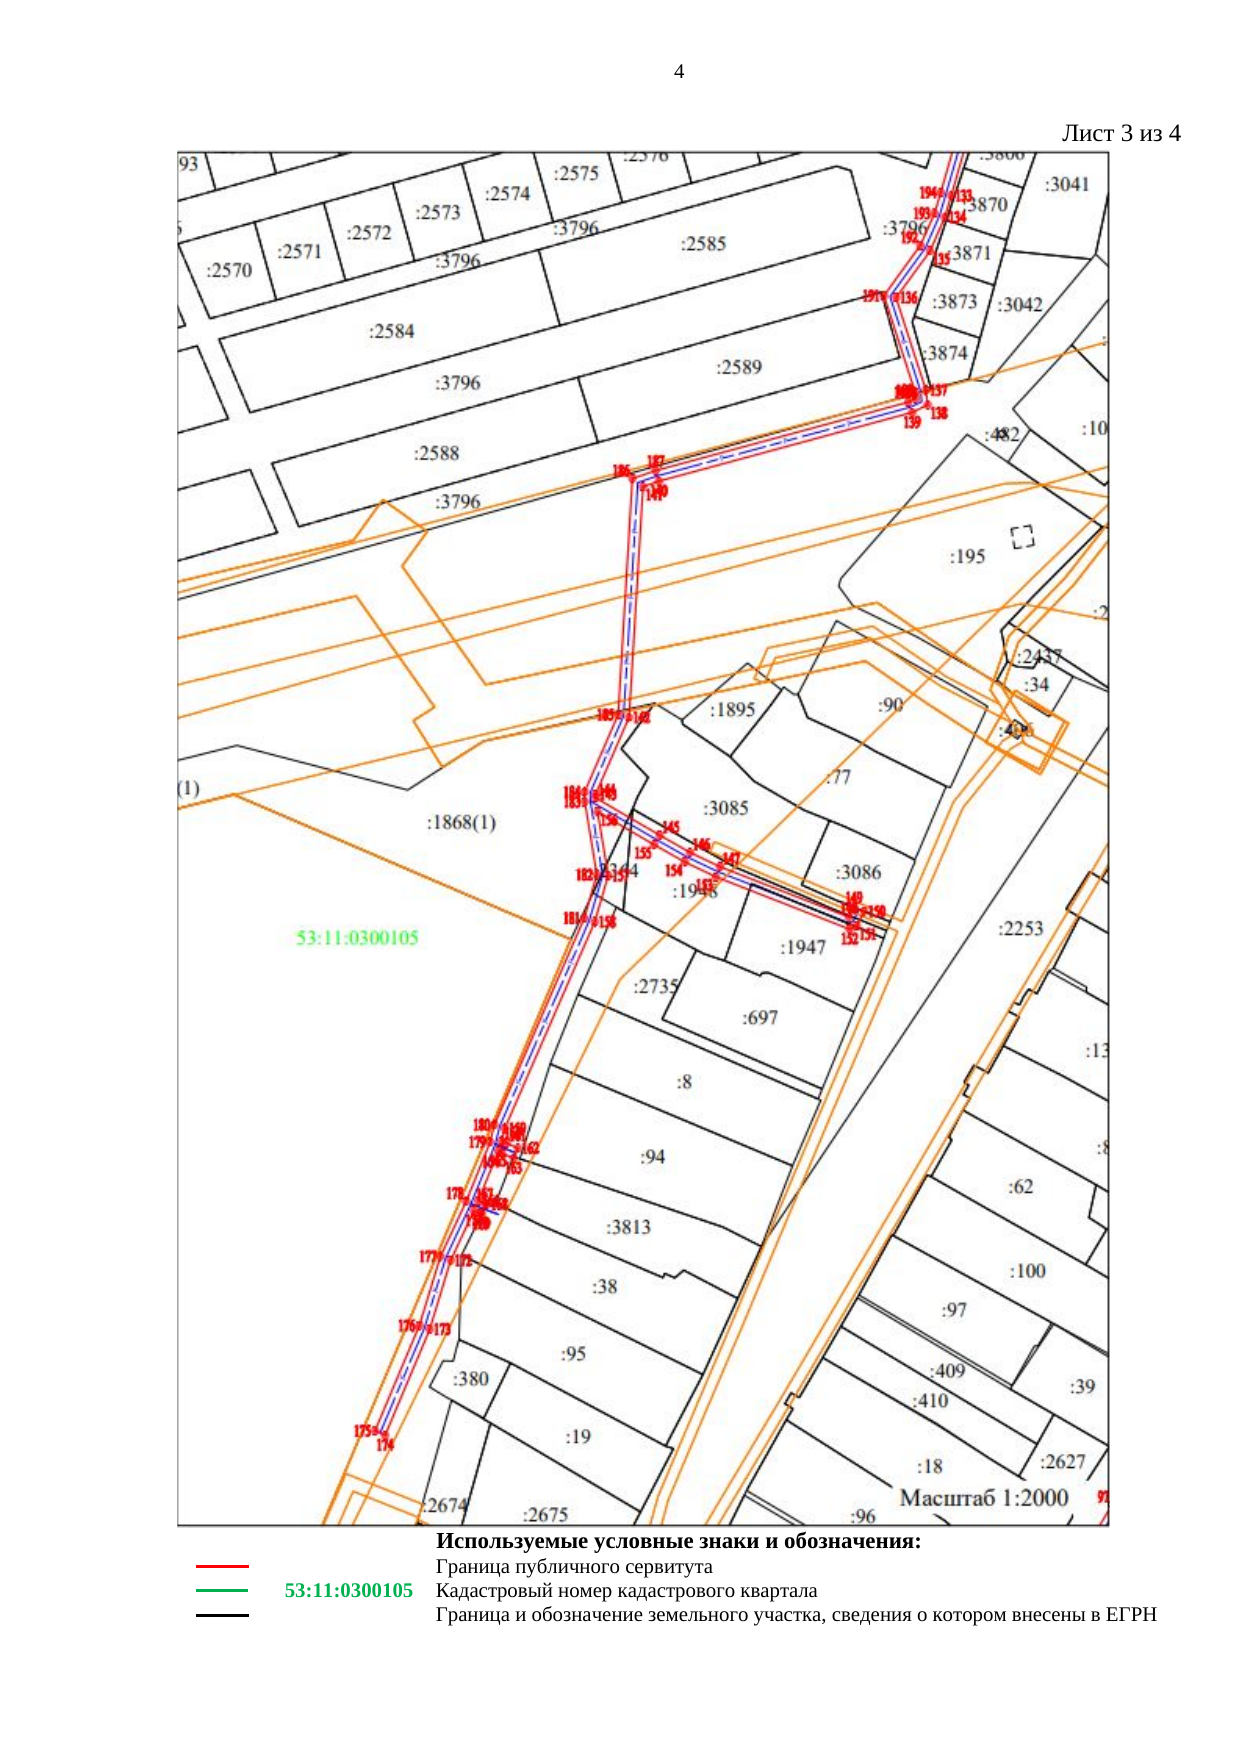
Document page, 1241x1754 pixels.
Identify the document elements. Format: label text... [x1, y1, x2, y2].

table_header [177, 1554, 424, 1578]
text Лист 3 из 4 [177, 118, 1181, 147]
picture [177, 149, 1110, 1528]
table_cell Граница и обозначение земельного участка, сведения о котором внесены в ЕГРН [424, 1602, 1181, 1626]
table_cell Кадастровый номер кадастрового квартала [424, 1578, 1181, 1602]
table_cell 53:11:0300105 [177, 1578, 424, 1602]
table_header Граница публичного сервитута [424, 1554, 1181, 1578]
table_cell [177, 1602, 424, 1626]
